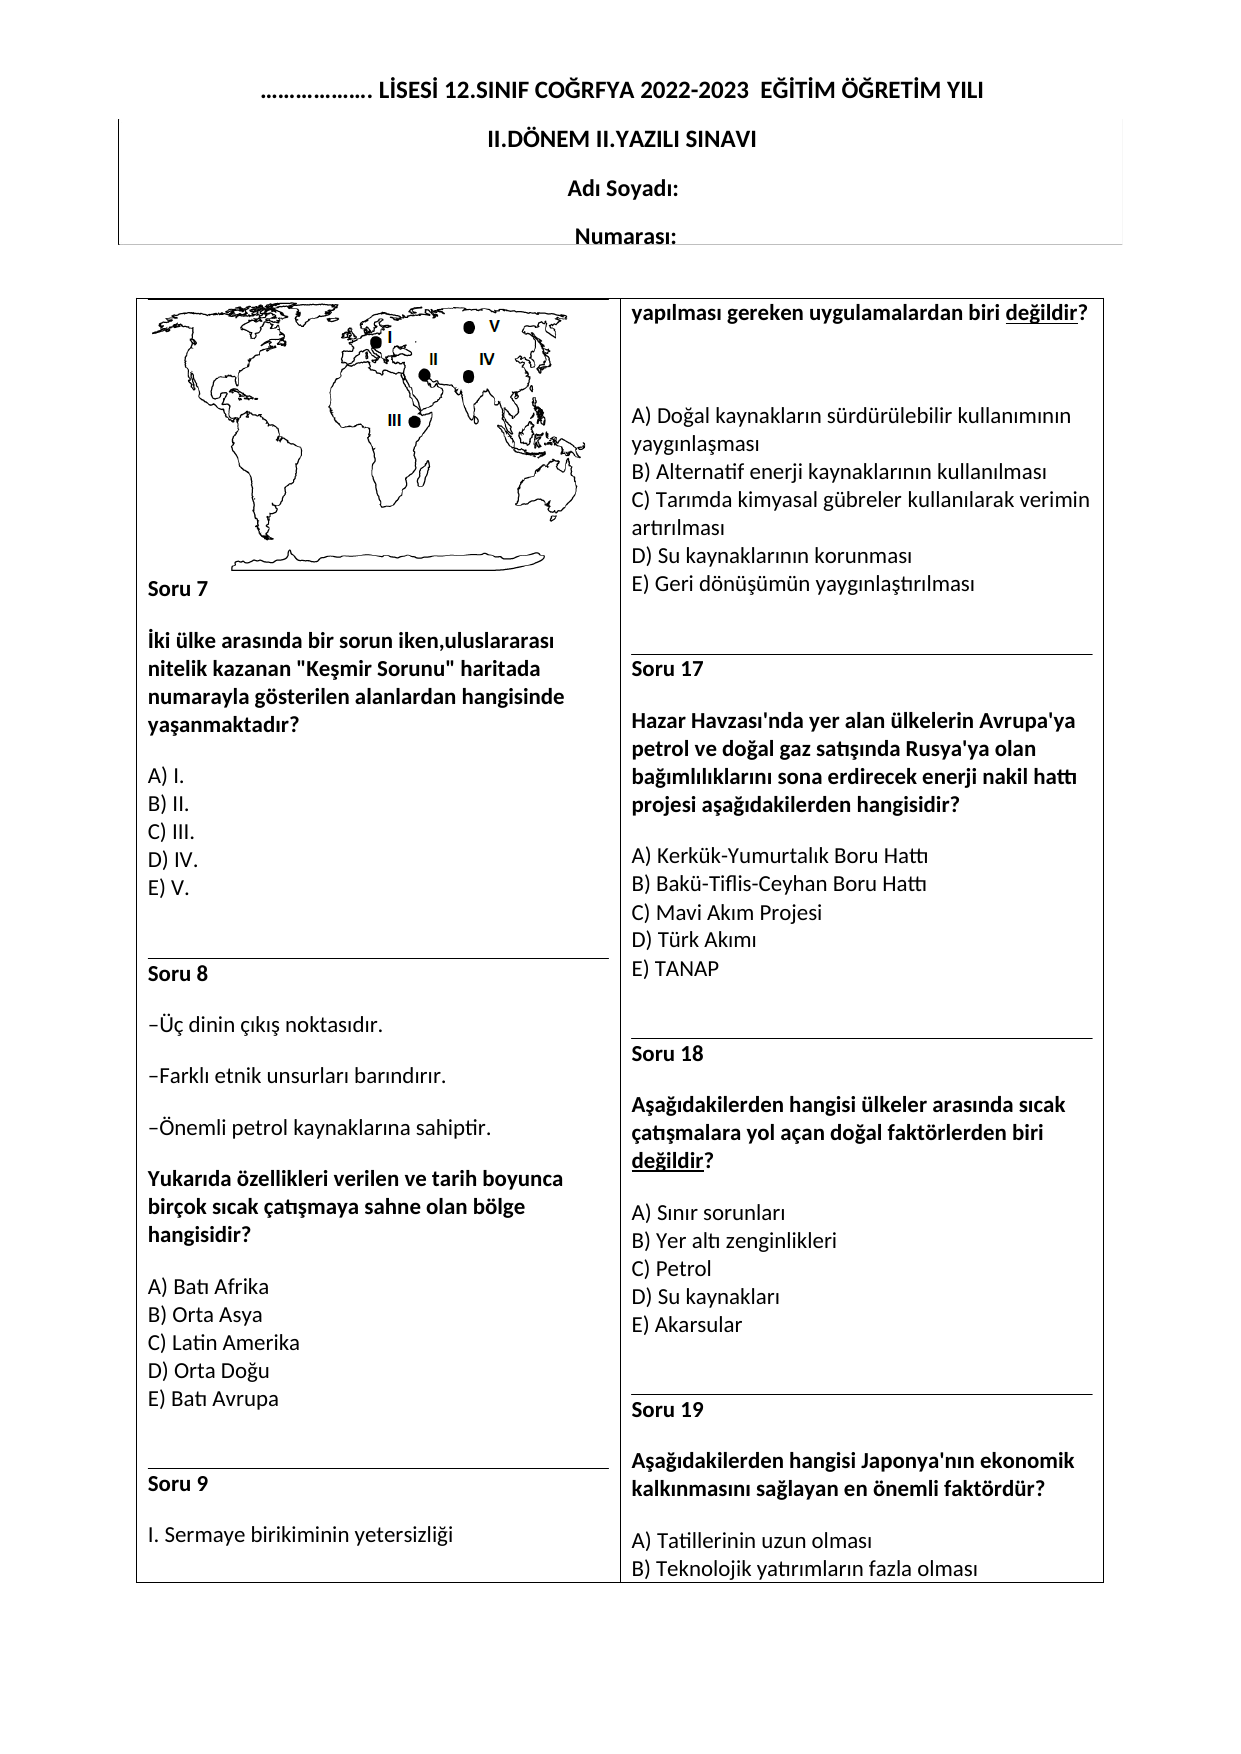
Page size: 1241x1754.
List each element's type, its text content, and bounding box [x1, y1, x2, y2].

picture [118, 118, 1123, 245]
picture [147, 300, 586, 575]
